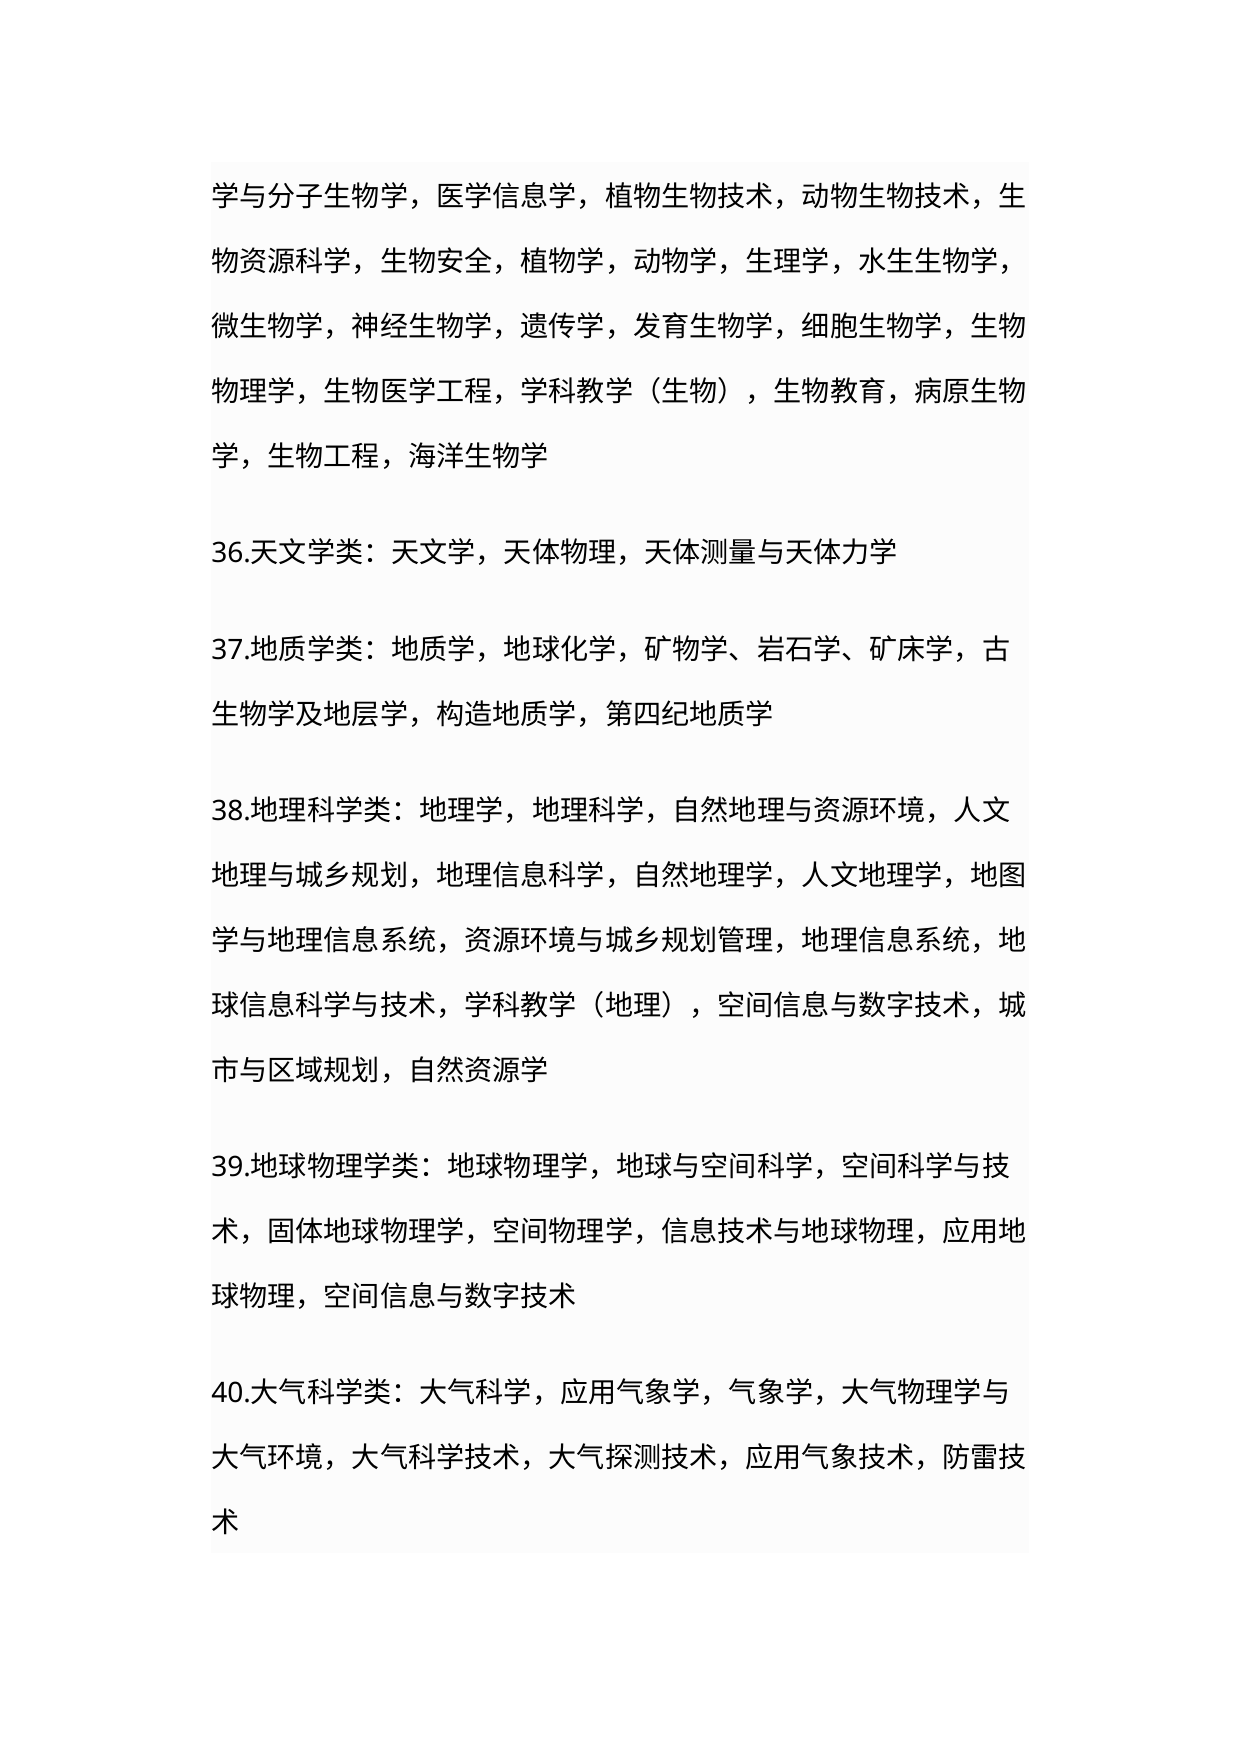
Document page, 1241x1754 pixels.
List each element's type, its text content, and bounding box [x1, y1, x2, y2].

text 39.地球物理学类：地球物理学，地球与空间科学，空间科学与技术，固体地球物理学，空间物理学，信息技术与地球物理，应用地球物理，空间信息与数字技术 [211, 1132, 1029, 1327]
text 38.地理科学类：地理学，地理科学，自然地理与资源环境，人文地理与城乡规划，地理信息科学，自然地理学，人文地理学，地图学与地理信息系统，资源环境与城乡规划管理，地理信息系统，地球信息科学与技术，学科教学（地理），空间信息与数字技术，城市与区域规划，自然资源学 [211, 776, 1029, 1101]
text 37.地质学类：地质学，地球化学，矿物学、岩石学、矿床学，古生物学及地层学，构造地质学，第四纪地质学 [211, 614, 1029, 744]
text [211, 162, 1029, 487]
text 36.天文学类：天文学，天体物理，天体测量与天体力学 [211, 518, 1029, 583]
text 40.大气科学类：大气科学，应用气象学，气象学，大气物理学与大气环境，大气科学技术，大气探测技术，应用气象技术，防雷技术 [211, 1358, 1029, 1553]
